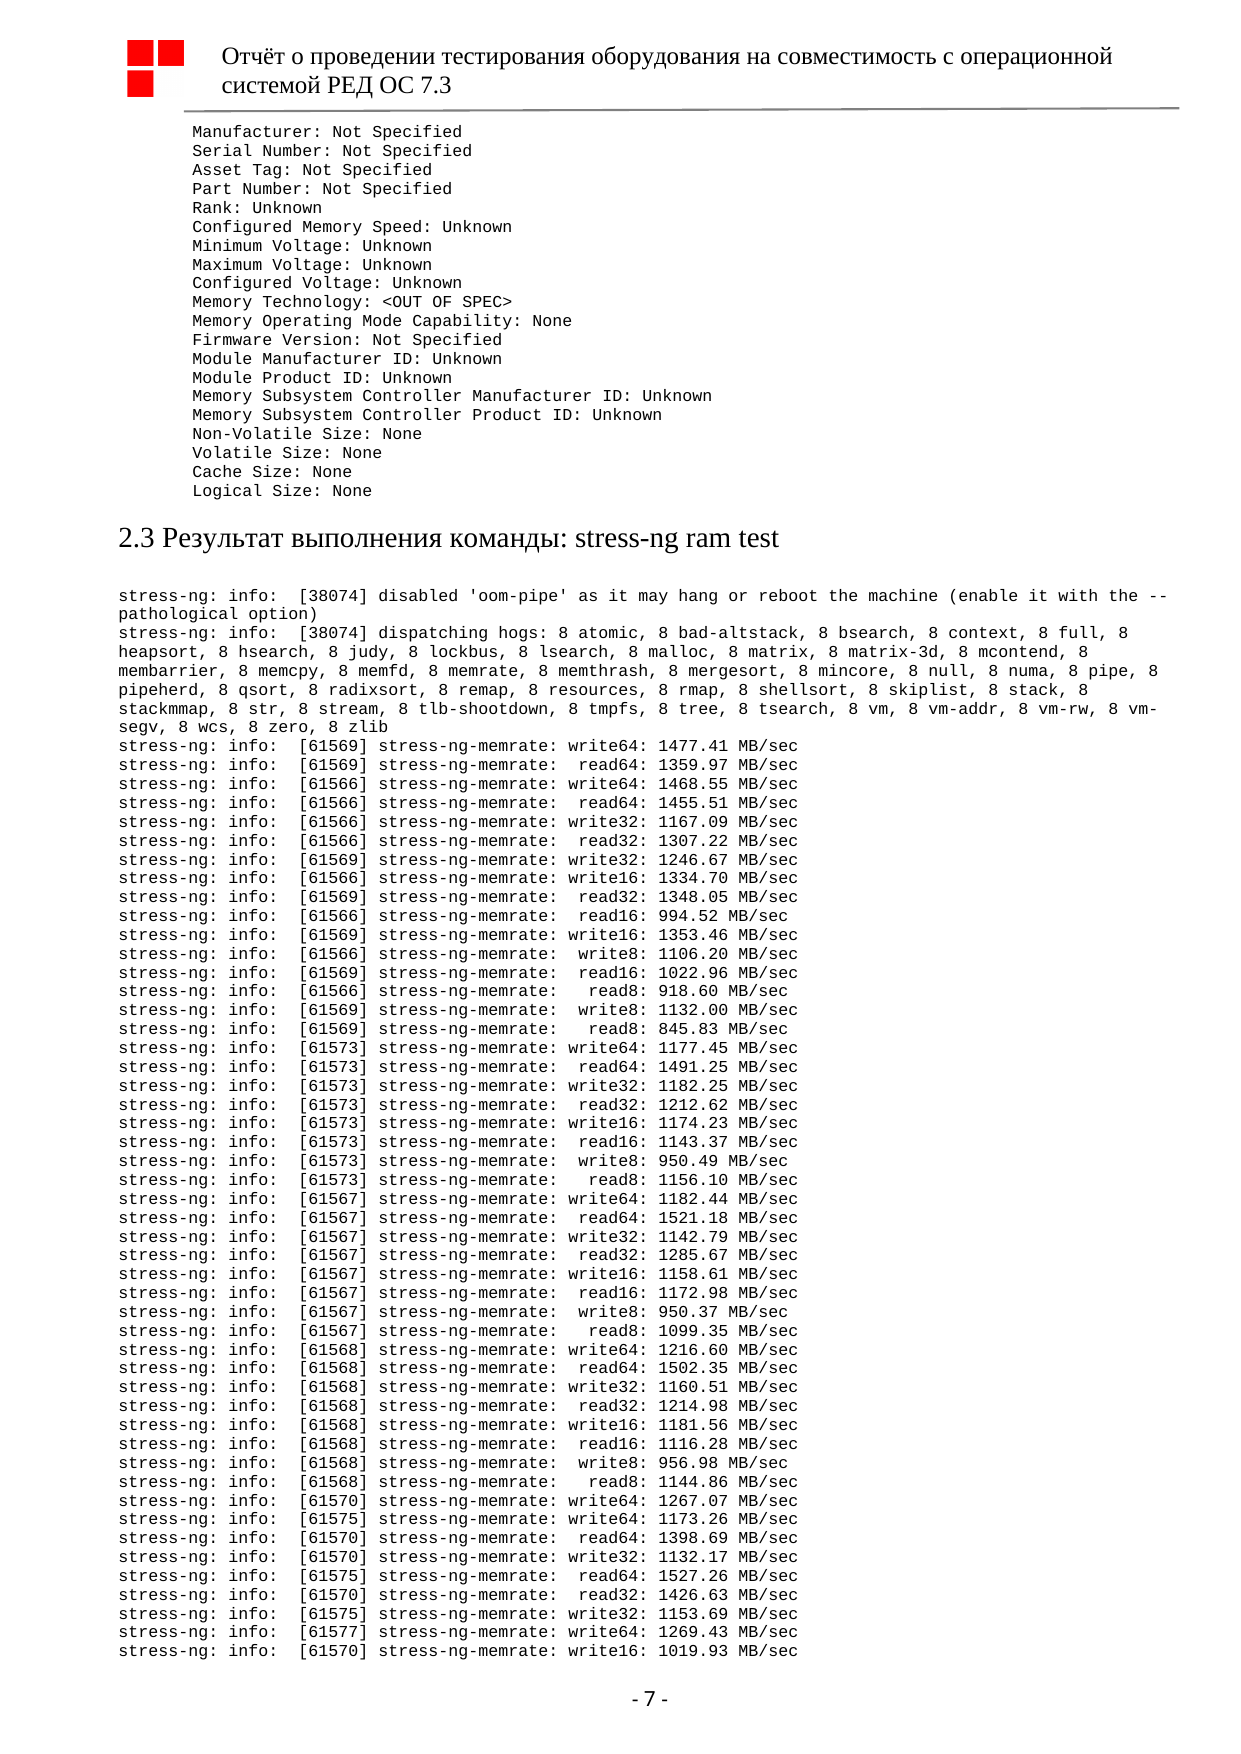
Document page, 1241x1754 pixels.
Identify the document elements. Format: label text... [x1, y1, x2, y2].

text Memory Subsystem Controller Manufacturer ID: Unknown [118, 388, 1181, 407]
text stress-ng: info: [61568] stress-ng-memrate: read8: 1144.86 MB/sec [118, 1473, 1181, 1492]
text stress-ng: info: [61567] stress-ng-memrate: read64: 1521.18 MB/sec [118, 1209, 1181, 1228]
text stress-ng: info: [61567] stress-ng-memrate: read16: 1172.98 MB/sec [118, 1285, 1181, 1303]
text stress-ng: info: [61567] stress-ng-memrate: read8: 1099.35 MB/sec [118, 1322, 1181, 1341]
text Memory Operating Mode Capability: None [118, 313, 1181, 331]
text stress-ng: info: [61566] stress-ng-memrate: write16: 1334.70 MB/sec [118, 870, 1181, 889]
text Firmware Version: Not Specified [118, 331, 1181, 350]
text stress-ng: info: [61568] stress-ng-memrate: write16: 1181.56 MB/sec [118, 1417, 1181, 1436]
text stress-ng: info: [61569] stress-ng-memrate: read32: 1348.05 MB/sec [118, 889, 1181, 908]
text Volatile Size: None [118, 444, 1181, 463]
text Manufacturer: Not Specified [118, 124, 1181, 143]
text stress-ng: info: [61567] stress-ng-memrate: write32: 1142.79 MB/sec [118, 1228, 1181, 1247]
text stress-ng: info: [61569] stress-ng-memrate: read8: 845.83 MB/sec [118, 1021, 1181, 1039]
text Asset Tag: Not Specified [118, 162, 1181, 181]
text stress-ng: info: [61568] stress-ng-memrate: write8: 956.98 MB/sec [118, 1454, 1181, 1473]
text stress-ng: info: [61575] stress-ng-memrate: write32: 1153.69 MB/sec [118, 1605, 1181, 1624]
text stress-ng: info: [61570] stress-ng-memrate: write64: 1267.07 MB/sec [118, 1492, 1181, 1511]
text stress-ng: info: [61573] stress-ng-memrate: read16: 1143.37 MB/sec [118, 1134, 1181, 1153]
text stress-ng: info: [61566] stress-ng-memrate: write64: 1468.55 MB/sec [118, 776, 1181, 794]
picture [127, 40, 184, 97]
text Module Product ID: Unknown [118, 369, 1181, 388]
text Maximum Voltage: Unknown [118, 256, 1181, 275]
text stress-ng: info: [61567] stress-ng-memrate: write8: 950.37 MB/sec [118, 1303, 1181, 1322]
text stress-ng: info: [61573] stress-ng-memrate: write64: 1177.45 MB/sec [118, 1039, 1181, 1058]
text stress-ng: info: [61577] stress-ng-memrate: write64: 1269.43 MB/sec [118, 1624, 1181, 1643]
text stress-ng: info: [61573] stress-ng-memrate: write16: 1174.23 MB/sec [118, 1115, 1181, 1134]
text stress-ng: info: [61573] stress-ng-memrate: write8: 950.49 MB/sec [118, 1153, 1181, 1172]
text Memory Subsystem Controller Product ID: Unknown [118, 407, 1181, 426]
text stress-ng: info: [61575] stress-ng-memrate: read64: 1527.26 MB/sec [118, 1567, 1181, 1586]
text Logical Size: None [118, 482, 1181, 501]
text stress-ng: info: [61566] stress-ng-memrate: write32: 1167.09 MB/sec [118, 813, 1181, 832]
text stress-ng: info: [61569] stress-ng-memrate: read64: 1359.97 MB/sec [118, 757, 1181, 776]
text stress-ng: info: [61569] stress-ng-memrate: write8: 1132.00 MB/sec [118, 1002, 1181, 1021]
text stress-ng: info: [61566] stress-ng-memrate: write8: 1106.20 MB/sec [118, 945, 1181, 964]
text stress-ng: info: [61568] stress-ng-memrate: read32: 1214.98 MB/sec [118, 1398, 1181, 1417]
text 2.3 Результат выполнения команды: stress-ng ram test [118, 520, 1181, 553]
text stress-ng: info: [61573] stress-ng-memrate: read64: 1491.25 MB/sec [118, 1058, 1181, 1077]
text stress-ng: info: [61569] stress-ng-memrate: write64: 1477.41 MB/sec [118, 738, 1181, 757]
text stress-ng: info: [61569] stress-ng-memrate: write16: 1353.46 MB/sec [118, 926, 1181, 945]
text Non-Volatile Size: None [118, 426, 1181, 444]
text stress-ng: info: [61570] stress-ng-memrate: read32: 1426.63 MB/sec [118, 1586, 1181, 1605]
text stress-ng: info: [61573] stress-ng-memrate: write32: 1182.25 MB/sec [118, 1077, 1181, 1096]
text stress-ng: info: [38074] disabled 'oom-pipe' as it may hang or reboot the machine (enable it with the --pathological option) [118, 587, 1181, 625]
text Cache Size: None [118, 463, 1181, 482]
text stress-ng: info: [61569] stress-ng-memrate: write32: 1246.67 MB/sec [118, 851, 1181, 870]
text stress-ng: info: [61566] stress-ng-memrate: read64: 1455.51 MB/sec [118, 794, 1181, 813]
text stress-ng: info: [61570] stress-ng-memrate: write32: 1132.17 MB/sec [118, 1549, 1181, 1567]
text stress-ng: info: [61568] stress-ng-memrate: read16: 1116.28 MB/sec [118, 1436, 1181, 1454]
text stress-ng: info: [61568] stress-ng-memrate: write64: 1216.60 MB/sec [118, 1341, 1181, 1360]
text Module Manufacturer ID: Unknown [118, 350, 1181, 369]
text Configured Memory Speed: Unknown [118, 218, 1181, 237]
text stress-ng: info: [61569] stress-ng-memrate: read16: 1022.96 MB/sec [118, 964, 1181, 983]
text stress-ng: info: [61570] stress-ng-memrate: read64: 1398.69 MB/sec [118, 1530, 1181, 1549]
text Minimum Voltage: Unknown [118, 237, 1181, 256]
text stress-ng: info: [61573] stress-ng-memrate: read32: 1212.62 MB/sec [118, 1096, 1181, 1115]
text Serial Number: Not Specified [118, 143, 1181, 162]
text Rank: Unknown [118, 199, 1181, 218]
text stress-ng: info: [61568] stress-ng-memrate: write32: 1160.51 MB/sec [118, 1379, 1181, 1398]
text stress-ng: info: [61568] stress-ng-memrate: read64: 1502.35 MB/sec [118, 1360, 1181, 1379]
text stress-ng: info: [61575] stress-ng-memrate: write64: 1173.26 MB/sec [118, 1511, 1181, 1530]
text Part Number: Not Specified [118, 181, 1181, 199]
text stress-ng: info: [61567] stress-ng-memrate: write16: 1158.61 MB/sec [118, 1266, 1181, 1285]
text stress-ng: info: [61567] stress-ng-memrate: read32: 1285.67 MB/sec [118, 1247, 1181, 1266]
text stress-ng: info: [61567] stress-ng-memrate: write64: 1182.44 MB/sec [118, 1190, 1181, 1209]
text stress-ng: info: [61573] stress-ng-memrate: read8: 1156.10 MB/sec [118, 1172, 1181, 1190]
text Configured Voltage: Unknown [118, 275, 1181, 294]
text stress-ng: info: [38074] dispatching hogs: 8 atomic, 8 bad-altstack, 8 bsearch, 8 context, 8 full, 8 heapsort, 8 hsearch, 8 judy, 8 lockbus, 8 lsearch, 8 malloc, 8 matrix, 8 matrix-3d, 8 mcontend, 8 membarrier, 8 memcpy, 8 memfd, 8 memrate, 8 memthrash, 8 mergesort, 8 mincore, 8 null, 8 numa, 8 pipe, 8 pipeherd, 8 qsort, 8 radixsort, 8 remap, 8 resources, 8 rmap, 8 shellsort, 8 skiplist, 8 stack, 8 stackmmap, 8 str, 8 stream, 8 tlb-shootdown, 8 tmpfs, 8 tree, 8 tsearch, 8 vm, 8 vm-addr, 8 vm-rw, 8 vm-segv, 8 wcs, 8 zero, 8 zlib [118, 625, 1181, 738]
text stress-ng: info: [61566] stress-ng-memrate: read8: 918.60 MB/sec [118, 983, 1181, 1002]
text stress-ng: info: [61566] stress-ng-memrate: read32: 1307.22 MB/sec [118, 832, 1181, 851]
text stress-ng: info: [61566] stress-ng-memrate: read16: 994.52 MB/sec [118, 908, 1181, 926]
text stress-ng: info: [61570] stress-ng-memrate: write16: 1019.93 MB/sec [118, 1643, 1181, 1662]
text Memory Technology: <OUT OF SPEC> [118, 294, 1181, 313]
